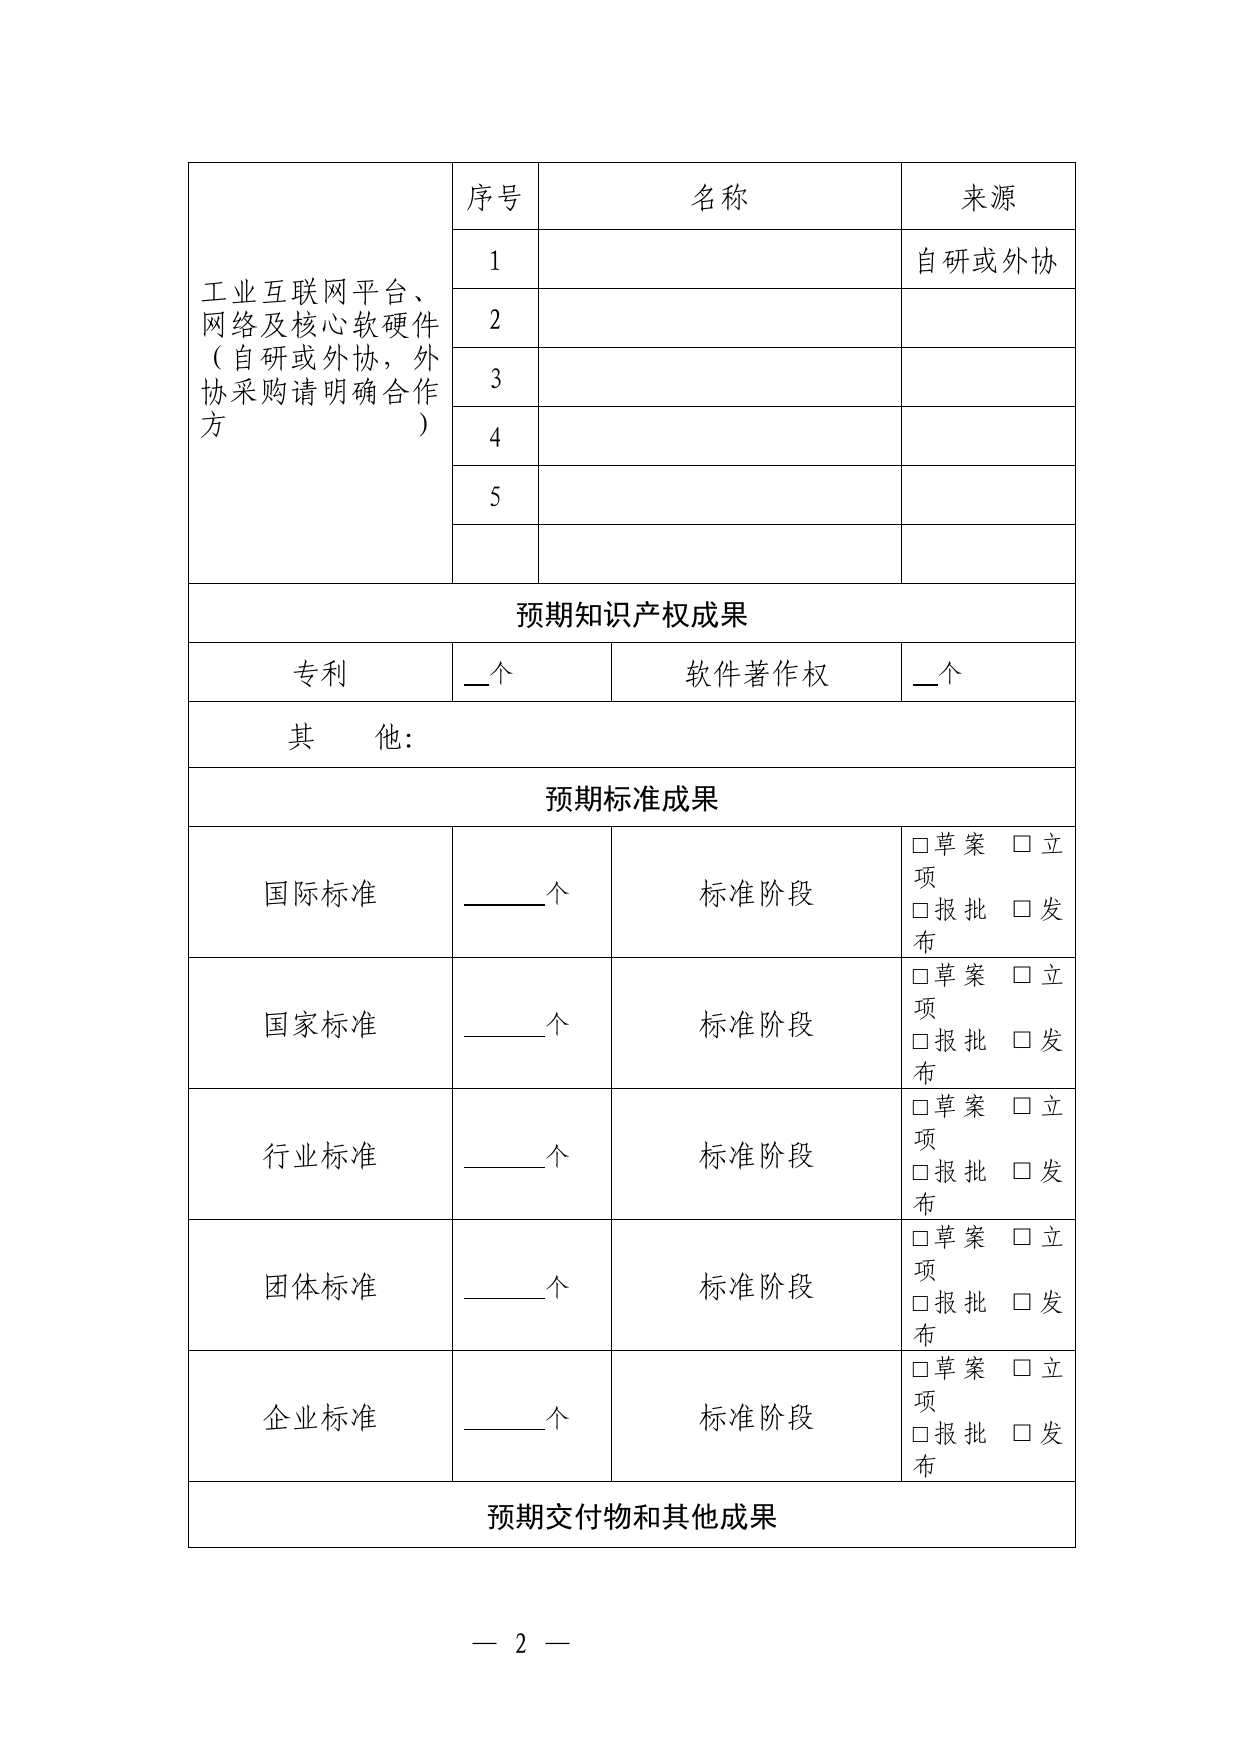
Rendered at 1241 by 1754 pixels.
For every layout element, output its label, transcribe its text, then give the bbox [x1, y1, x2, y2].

table_cell 标准阶段 [612, 958, 901, 1088]
table_cell 国家标准 [189, 958, 452, 1088]
table_cell [539, 466, 901, 524]
table_cell [902, 466, 1075, 524]
table_cell 软件著作权 [612, 643, 901, 701]
table_cell 1 [453, 230, 538, 287]
table_cell [539, 289, 901, 347]
table_cell 团体标准 [189, 1220, 452, 1350]
table_cell □草案 □立项 □报批 □发布 [902, 958, 1075, 1088]
table_cell 个 [453, 1220, 611, 1350]
table_cell 2 [453, 289, 538, 347]
table_cell □草案 □立项 □报批 □发布 [902, 1220, 1075, 1350]
table_cell 个 [453, 1089, 611, 1219]
table_cell [539, 525, 901, 583]
table_cell 个 [453, 643, 611, 701]
table_cell 来源 [902, 163, 1075, 228]
table_cell [539, 407, 901, 465]
table_cell □草案 □立项 □报批 □发布 [902, 1089, 1075, 1219]
table_cell 行业标准 [189, 1089, 452, 1219]
table_cell [902, 289, 1075, 347]
table_cell [902, 525, 1075, 583]
table_cell 个 [902, 643, 1075, 701]
table_cell 序号 [453, 163, 538, 228]
table_cell 标准阶段 [612, 827, 901, 957]
table_cell 自研或外协 [902, 230, 1075, 287]
table_cell 工业互联网平台、网络及核心软硬件 （自研或外协，外协采购请明确合作方） [189, 163, 452, 583]
table_cell 名称 [539, 163, 901, 228]
table_cell 其 他： [189, 702, 1075, 767]
table_cell 国际标准 [189, 827, 452, 957]
table_cell [539, 348, 901, 406]
table_cell [539, 230, 901, 287]
table_cell 标准阶段 [612, 1089, 901, 1219]
table_cell 3 [453, 348, 538, 406]
table_cell 预期交付物和其他成果 [189, 1482, 1075, 1547]
table_cell 预期知识产权成果 [189, 584, 1075, 642]
table_cell 专利 [189, 643, 452, 701]
table_cell □草案 □立项 □报批 □发布 [902, 1351, 1075, 1481]
table_cell 4 [453, 407, 538, 465]
table_cell □草案 □立项 □报批 □发布 [902, 827, 1075, 957]
table_cell 5 [453, 466, 538, 524]
table_cell 标准阶段 [612, 1351, 901, 1481]
table_cell 个 [453, 958, 611, 1088]
table_cell 个 [453, 827, 611, 957]
table_cell 标准阶段 [612, 1220, 901, 1350]
table_cell [453, 525, 538, 583]
table_cell 企业标准 [189, 1351, 452, 1481]
table_cell 预期标准成果 [189, 768, 1075, 826]
table_cell [902, 407, 1075, 465]
table_cell 个 [453, 1351, 611, 1481]
table_cell [902, 348, 1075, 406]
